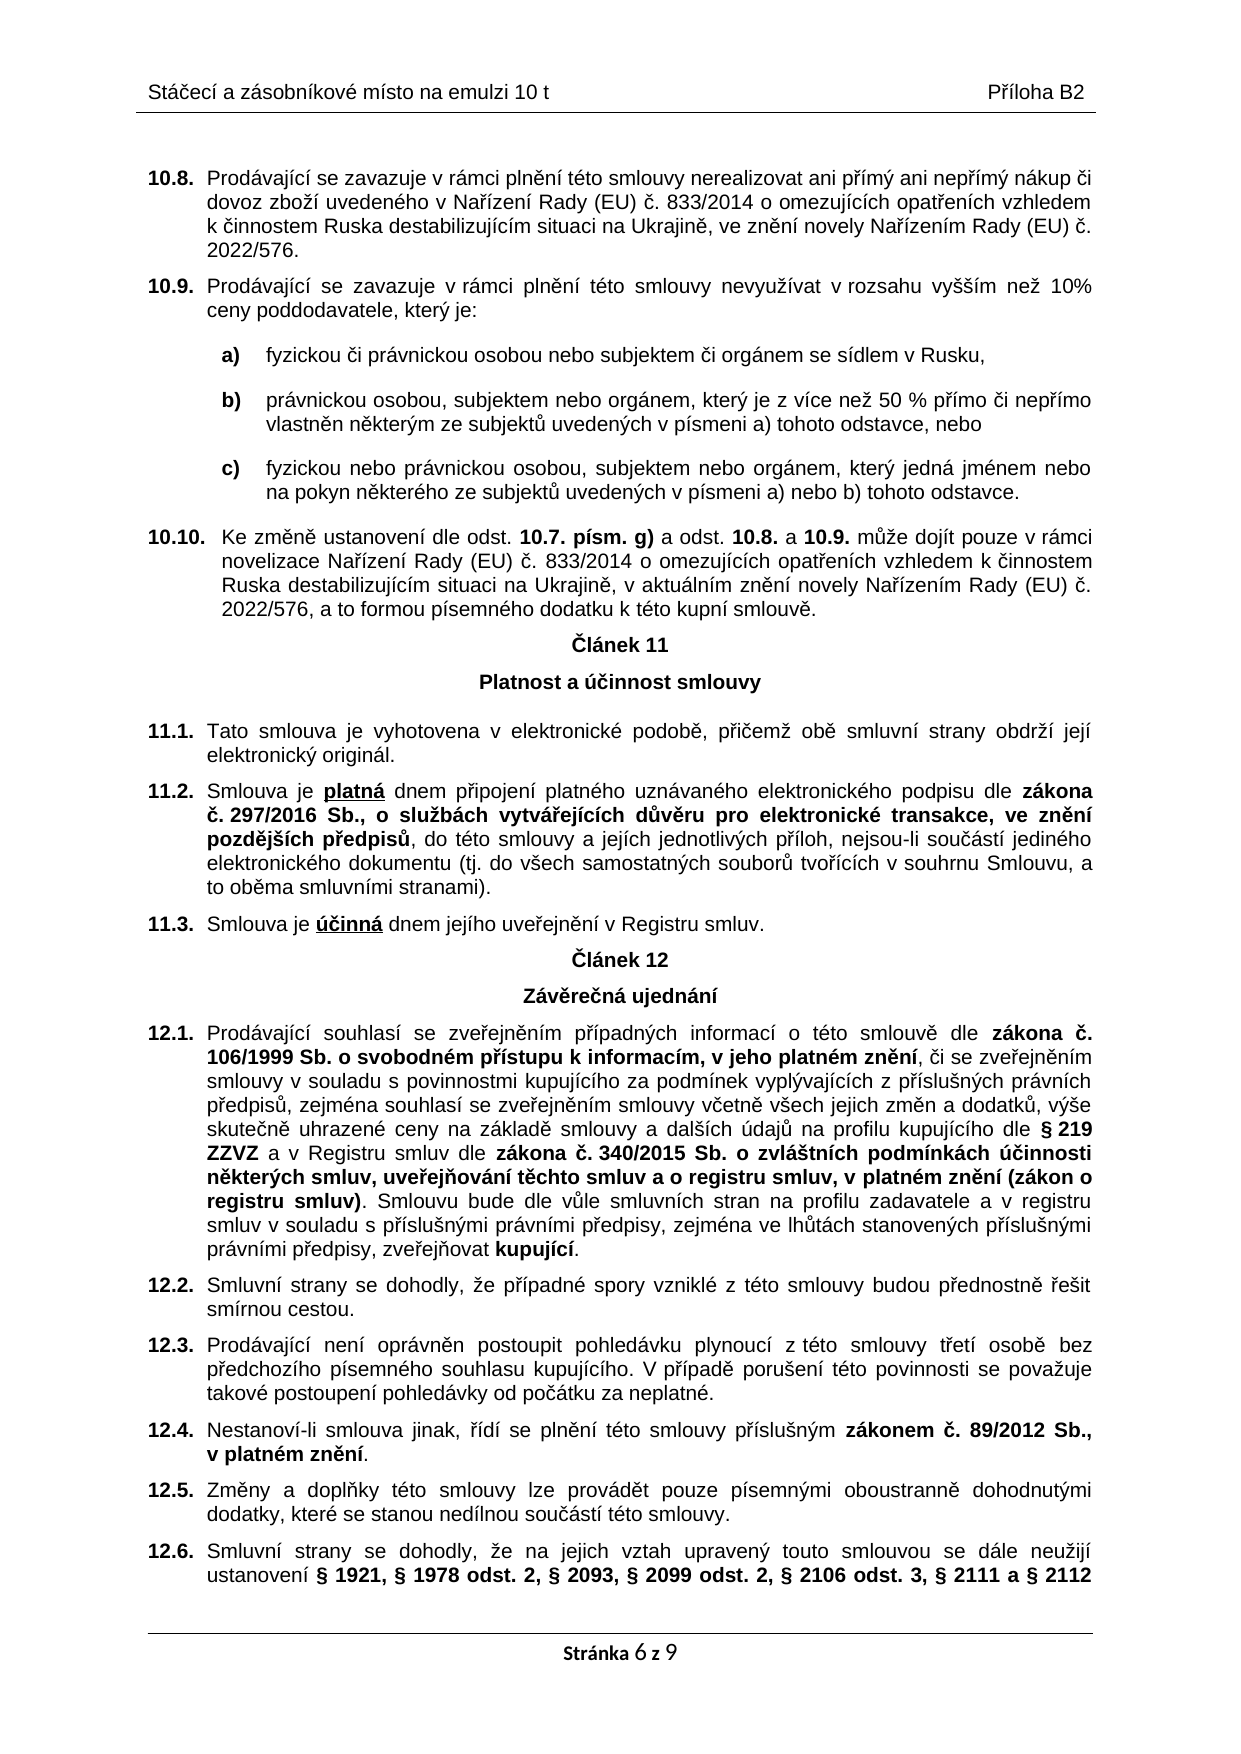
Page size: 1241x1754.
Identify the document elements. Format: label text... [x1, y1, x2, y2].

list Smlouva je platná dnem připojení platného uznávaného elektronického podpisu dle zákona č. 297/2016 Sb., o službách vytvářejících důvěru pro elektronické transakce, ve znění pozdějších předpisů, do této smlouvy a jejích jednotlivých příloh, nejsou-li součástí jediného elektronického dokumentu (tj. do všech samostatných souborů tvořících v souhrnu Smlouvu, a to oběma smluvními stranami). [148, 779, 1093, 899]
text Článek 12 [148, 948, 1093, 972]
list Změny a doplňky této smlouvy lze provádět pouze písemnými oboustranně dohodnutými dodatky, které se stanou nedílnou součástí této smlouvy. [148, 1478, 1093, 1526]
list fyzickou nebo právnickou osobou, subjektem nebo orgánem, který jedná jménem nebo na pokyn některého ze subjektů uvedených v písmeni a) nebo b) tohoto odstavce. [221, 456, 1093, 504]
list Prodávající se zavazuje v rámci plnění této smlouvy nerealizovat ani přímý ani nepřímý nákup či dovoz zboží uvedeného v Nařízení Rady (EU) č. 833/2014 o omezujících opatřeních vzhledem k činnostem Ruska destabilizujícím situaci na Ukrajině, ve znění novely Nařízením Rady (EU) č. 2022/576. [148, 166, 1093, 261]
list fyzickou či právnickou osobou nebo subjektem či orgánem se sídlem v Rusku, [221, 343, 1093, 367]
list Prodávající souhlasí se zveřejněním případných informací o této smlouvě dle zákona č. 106/1999 Sb. o svobodném přístupu k informacím, v jeho platném znění, či se zveřejněním smlouvy v souladu s povinnostmi kupujícího za podmínek vyplývajících z příslušných právních předpisů, zejména souhlasí se zveřejněním smlouvy včetně všech jejich změn a dodatků, výše skutečně uhrazené ceny na základě smlouvy a dalších údajů na profilu kupujícího dle § 219 ZZVZ a v Registru smluv dle zákona č. 340/2015 Sb. o zvláštních podmínkách účinnosti některých smluv, uveřejňování těchto smluv a o registru smluv, v platném znění (zákon o registru smluv). Smlouvu bude dle vůle smluvních stran na profilu zadavatele a v registru smluv v souladu s příslušnými právními předpisy, zejména ve lhůtách stanovených příslušnými právními předpisy, zveřejňovat kupující. [148, 1021, 1093, 1260]
list Ke změně ustanovení dle odst. 10.7. písm. g) a odst. 10.8. a 10.9. může dojít pouze v rámci novelizace Nařízení Rady (EU) č. 833/2014 o omezujících opatřeních vzhledem k činnostem Ruska destabilizujícím situaci na Ukrajině, v aktuálním znění novely Nařízením Rady (EU) č. 2022/576, a to formou písemného dodatku k této kupní smlouvě. [148, 525, 1093, 621]
text Článek 11 [148, 633, 1093, 657]
list Smluvní strany se dohodly, že případné spory vzniklé z této smlouvy budou přednostně řešit smírnou cestou. [148, 1273, 1093, 1321]
list Prodávající se zavazuje v rámci plnění této smlouvy nevyužívat v rozsahu vyšším než 10% ceny poddodavatele, který je: [148, 274, 1093, 322]
list Prodávající není oprávněn postoupit pohledávku plynoucí z této smlouvy třetí osobě bez předchozího písemného souhlasu kupujícího. V případě porušení této povinnosti se považuje takové postoupení pohledávky od počátku za neplatné. [148, 1333, 1093, 1405]
list Nestanoví-li smlouva jinak, řídí se plnění této smlouvy příslušným zákonem č. 89/2012 Sb., v platném znění. [148, 1418, 1093, 1466]
text Závěrečná ujednání [148, 984, 1093, 1008]
list Smlouva je účinná dnem jejího uveřejnění v Registru smluv. [148, 911, 1093, 935]
list právnickou osobou, subjektem nebo orgánem, který je z více než 50 % přímo či nepřímo vlastněn některým ze subjektů uvedených v písmeni a) tohoto odstavce, nebo [221, 387, 1093, 435]
list Tato smlouva je vyhotovena v elektronické podobě, přičemž obě smluvní strany obdrží její elektronický originál. [148, 719, 1093, 767]
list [148, 1538, 1093, 1586]
subtitle Platnost a účinnost smlouvy [148, 670, 1093, 694]
